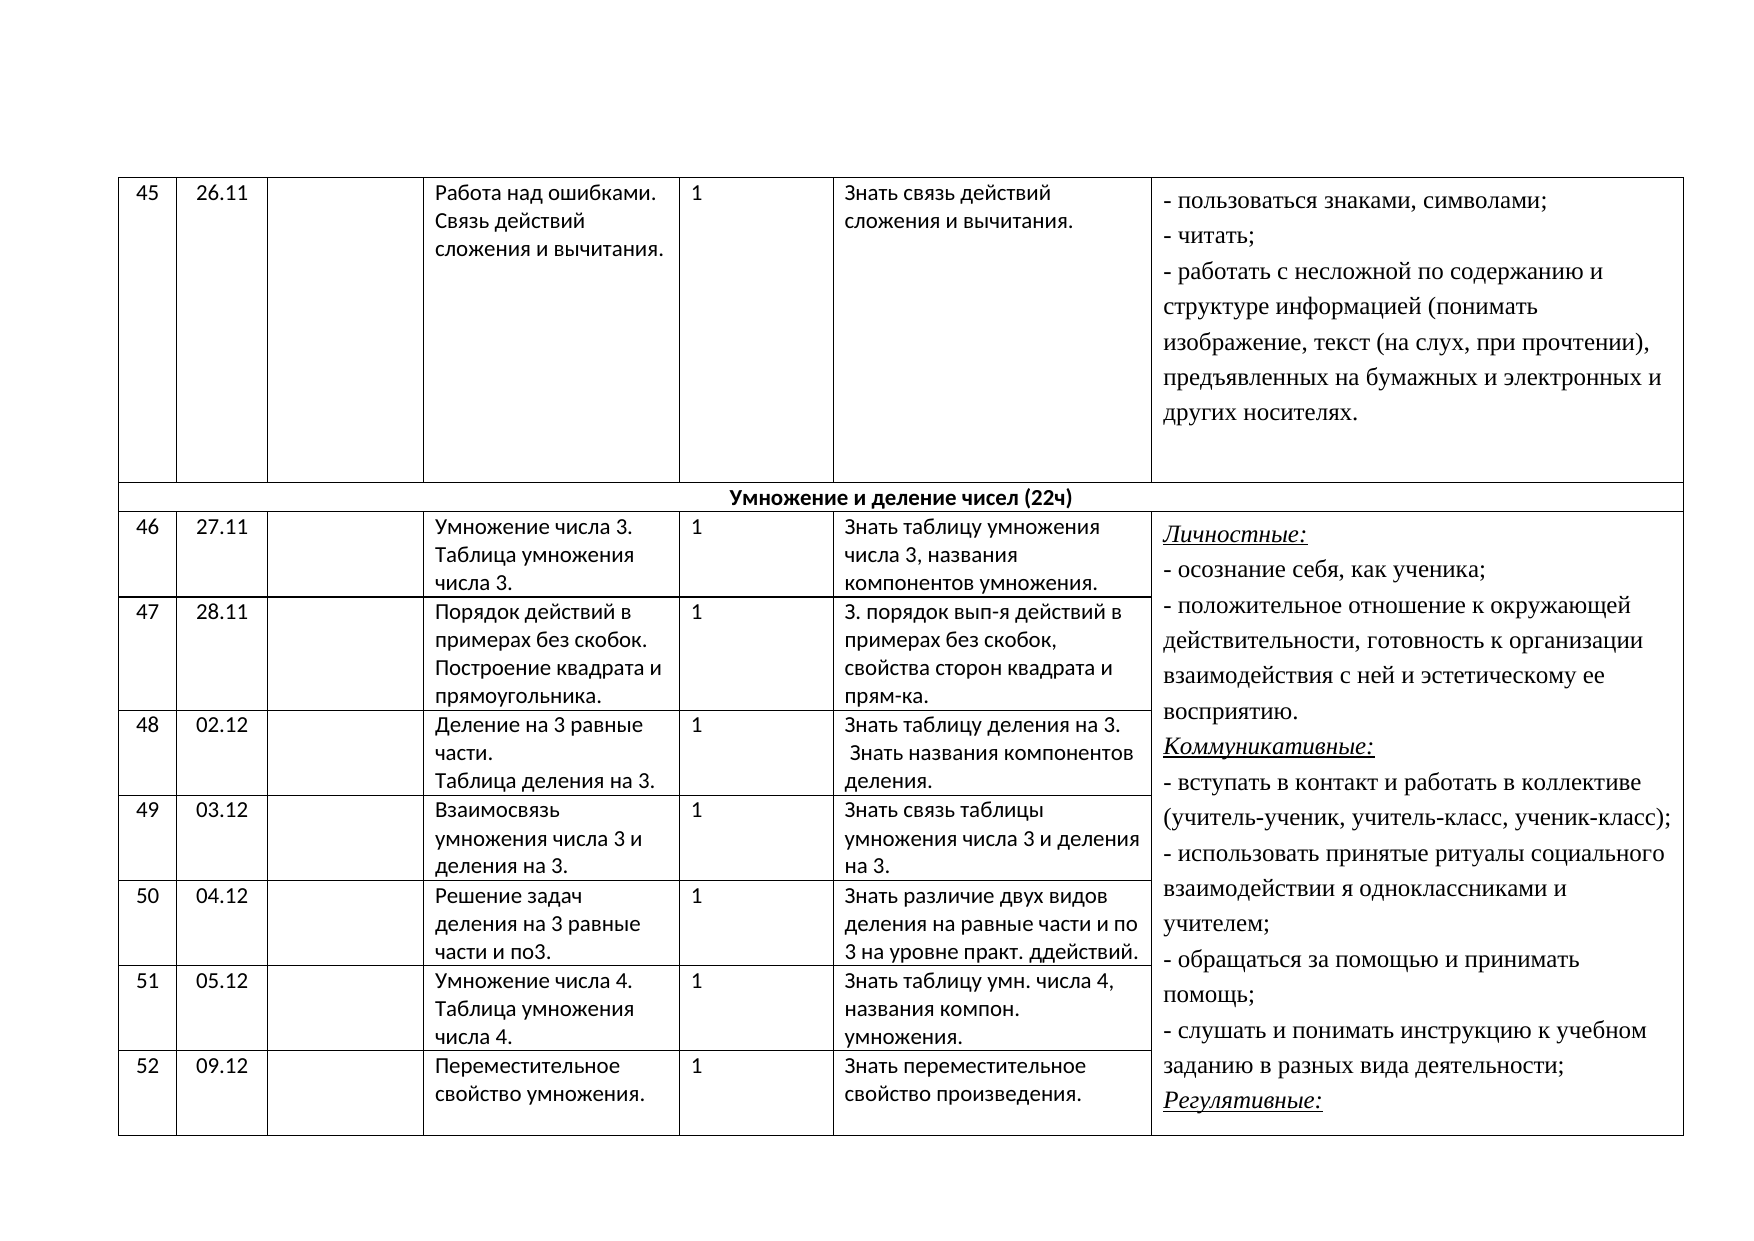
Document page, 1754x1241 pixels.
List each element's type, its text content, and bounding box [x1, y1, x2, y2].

table_cell 02.12 [177, 711, 267, 794]
table_cell Знать различие двух видов деления на равные части и по 3 на уровне практ. ддействий. [834, 881, 1151, 965]
table_cell Знать таблицу умн. числа 4, названия компон. умножения. [834, 966, 1151, 1050]
table_cell Решение задач деления на 3 равные части и по3. [424, 881, 679, 965]
table_cell 52 [119, 1051, 176, 1135]
table_cell Личностные: - осознание себя, как ученика; - положительное отношение к окружающей действительности, готовность к организации взаимодействия с ней и эстетическому ее восприятию. Коммуникативные: - вступать в контакт и работать в коллективе (учитель-ученик, учитель-класс, ученик-класс); - использовать принятые ритуалы социального взаимодействии я одноклассниками и учителем; - обращаться за помощью и принимать помощь; - слушать и понимать инструкцию к учебном заданию в разных вида деятельности; Регулятивные: -адекватно соблюдать ритуалы школьного поведения; - принимать цели и произвольно включаться в деятельность; - активно участвовать в деятельности, контролировать и оценивать свои действия и действия одноклассников; - соотносить свои действия и их результаты с заданными образцами, принимать оценку деятельности. Познавательные: - выделять, общие и отличительные свойства предметов; - делать простейшие обобщения, сравнивать, классифицировать на наглядном материале; - пользоваться знаками, символами; - читать; - работать с несложной по содержанию и структуре информацией (понимать изображение, текст (на слух, при прочтении), предъявленных на бумажных и электронных и других носителях. [1152, 512, 1683, 1135]
table_cell 09.12 [177, 1051, 267, 1135]
table_cell Взаимосвязь умножения числа 3 и деления на 3. [424, 796, 679, 880]
table_cell Переместительное свойство умножения. [424, 1051, 679, 1135]
table_cell Умножение числа 4. Таблица умножения числа 4. [424, 966, 679, 1050]
table_cell Знать таблицу умножения числа 3, названия компонентов умножения. [834, 512, 1151, 596]
table_cell 1 [680, 178, 833, 482]
table_cell З. порядок вып-я действий в примерах без скобок, свойства сторон квадрата и прям-ка. [834, 598, 1151, 709]
table_cell 1 [680, 512, 833, 596]
table_cell [268, 966, 423, 1050]
table_cell 1 [680, 881, 833, 965]
table_cell [268, 711, 423, 794]
table_cell 1 [680, 711, 833, 794]
table_cell 03.12 [177, 796, 267, 880]
table_cell Знать переместительное свойство произведения. [834, 1051, 1151, 1135]
table_cell Знать таблицу деления на 3. Знать названия компонентов деления. [834, 711, 1151, 794]
table_cell 28.11 [177, 598, 267, 709]
table_cell 1 [680, 598, 833, 709]
table_cell 51 [119, 966, 176, 1050]
table_cell 46 [119, 512, 176, 596]
table_cell 05.12 [177, 966, 267, 1050]
table_cell 1 [680, 966, 833, 1050]
table_cell Работа над ошибками. Связь действий сложения и вычитания. [424, 178, 679, 482]
table_cell 50 [119, 881, 176, 965]
table_cell [268, 598, 423, 709]
table_cell 45 [119, 178, 176, 482]
table_cell 27.11 [177, 512, 267, 596]
table_cell [268, 881, 423, 965]
table_cell Умножение числа 3. Таблица умножения числа 3. [424, 512, 679, 596]
table_cell Знать связь действий сложения и вычитания. [834, 178, 1151, 482]
table_cell 48 [119, 711, 176, 794]
table_cell 04.12 [177, 881, 267, 965]
table_cell [268, 1051, 423, 1135]
table_cell 26.11 [177, 178, 267, 482]
table_cell 1 [680, 1051, 833, 1135]
table_cell 1 [680, 796, 833, 880]
table_cell [268, 796, 423, 880]
table_cell Деление на 3 равные части. Таблица деления на 3. [424, 711, 679, 794]
table_cell [268, 178, 423, 482]
table_cell Порядок действий в примерах без скобок. Построение квадрата и прямоугольника. [424, 598, 679, 709]
table_cell [268, 512, 423, 596]
table_cell Умножение и деление чисел (22ч) [119, 483, 1683, 511]
table_cell 47 [119, 598, 176, 709]
table_cell 49 [119, 796, 176, 880]
table_cell Знать связь таблицы умножения числа 3 и деления на 3. [834, 796, 1151, 880]
